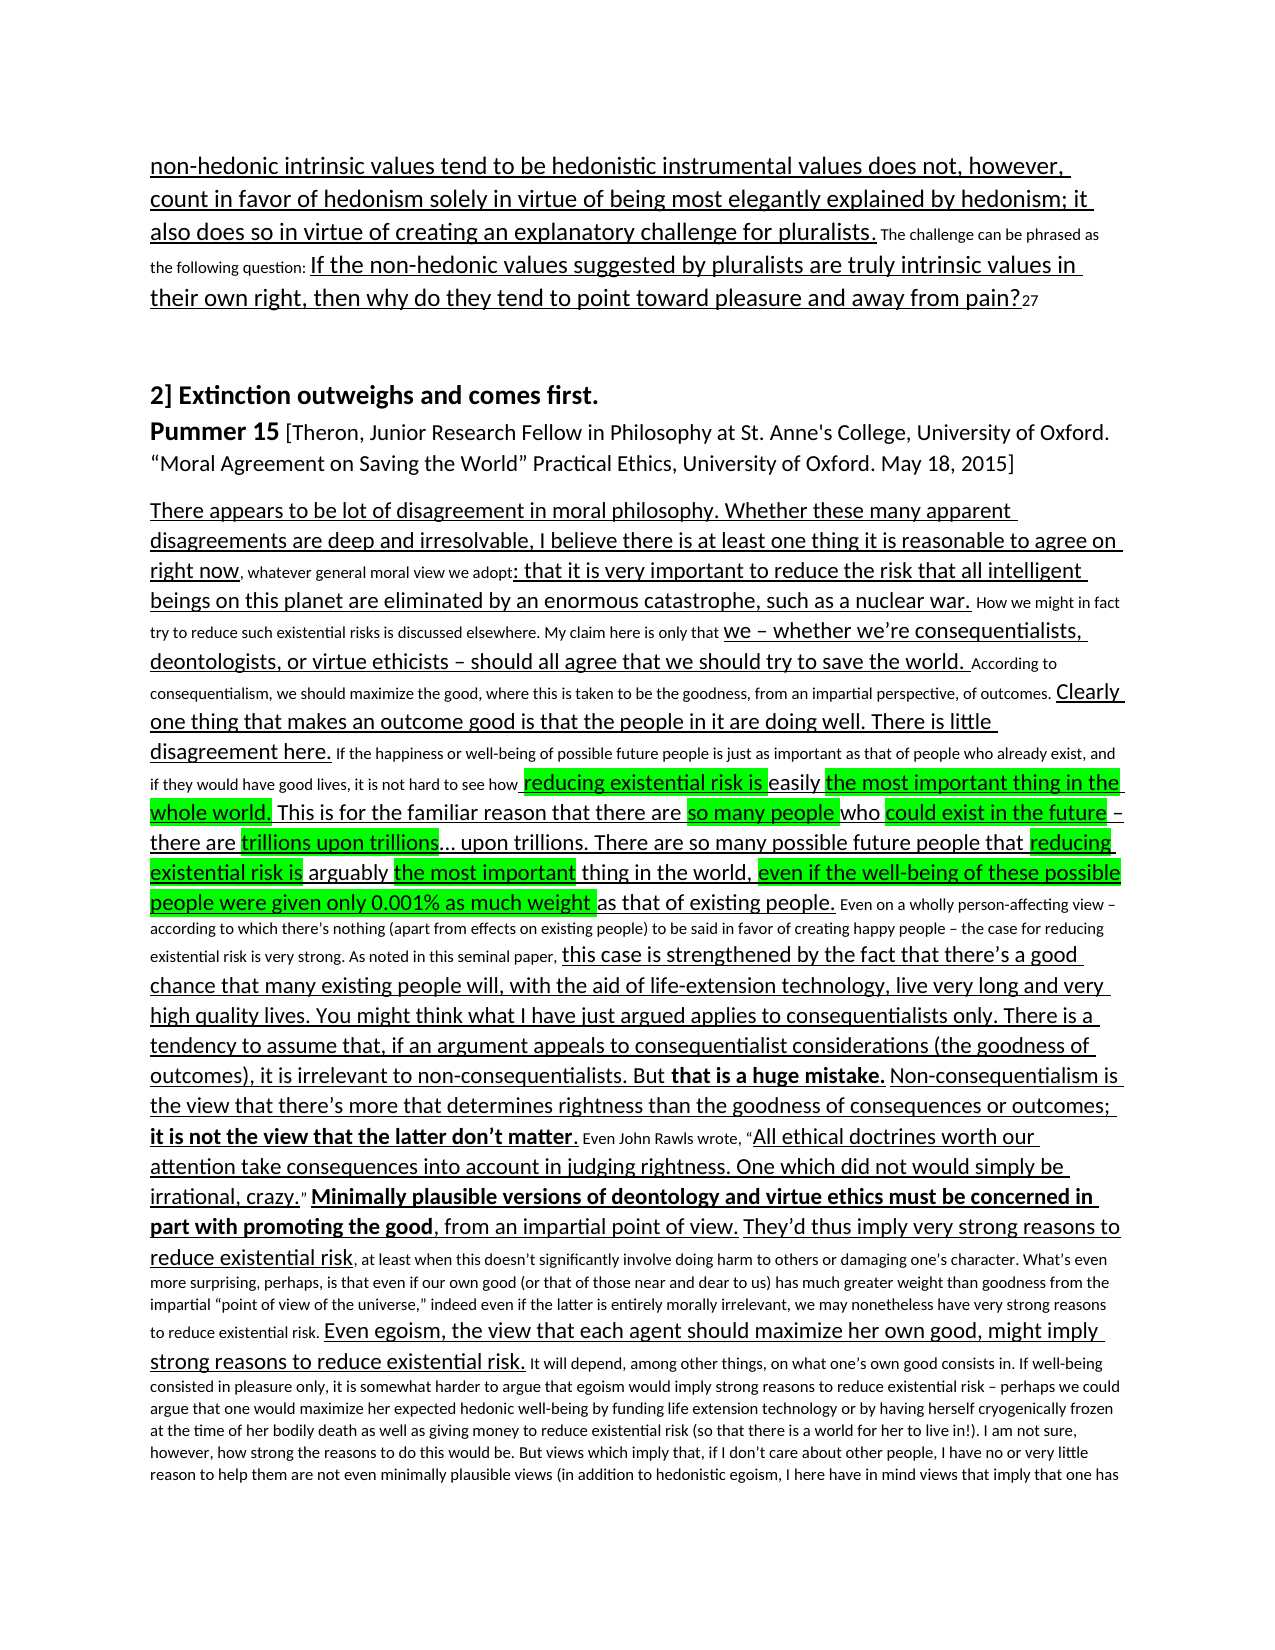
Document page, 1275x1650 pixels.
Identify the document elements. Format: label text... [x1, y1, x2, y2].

subtitle 2] Extinction outweighs and comes first. [150, 378, 1125, 411]
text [150, 150, 1125, 312]
text Pummer 15 [Theron, Junior Research Fellow in Philosophy at St. Anne's College, University of Oxford. “Moral Agreement on Saving the World” Practical Ethics, University of Oxford. May 18, 2015] [150, 414, 1125, 477]
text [150, 496, 1125, 1484]
